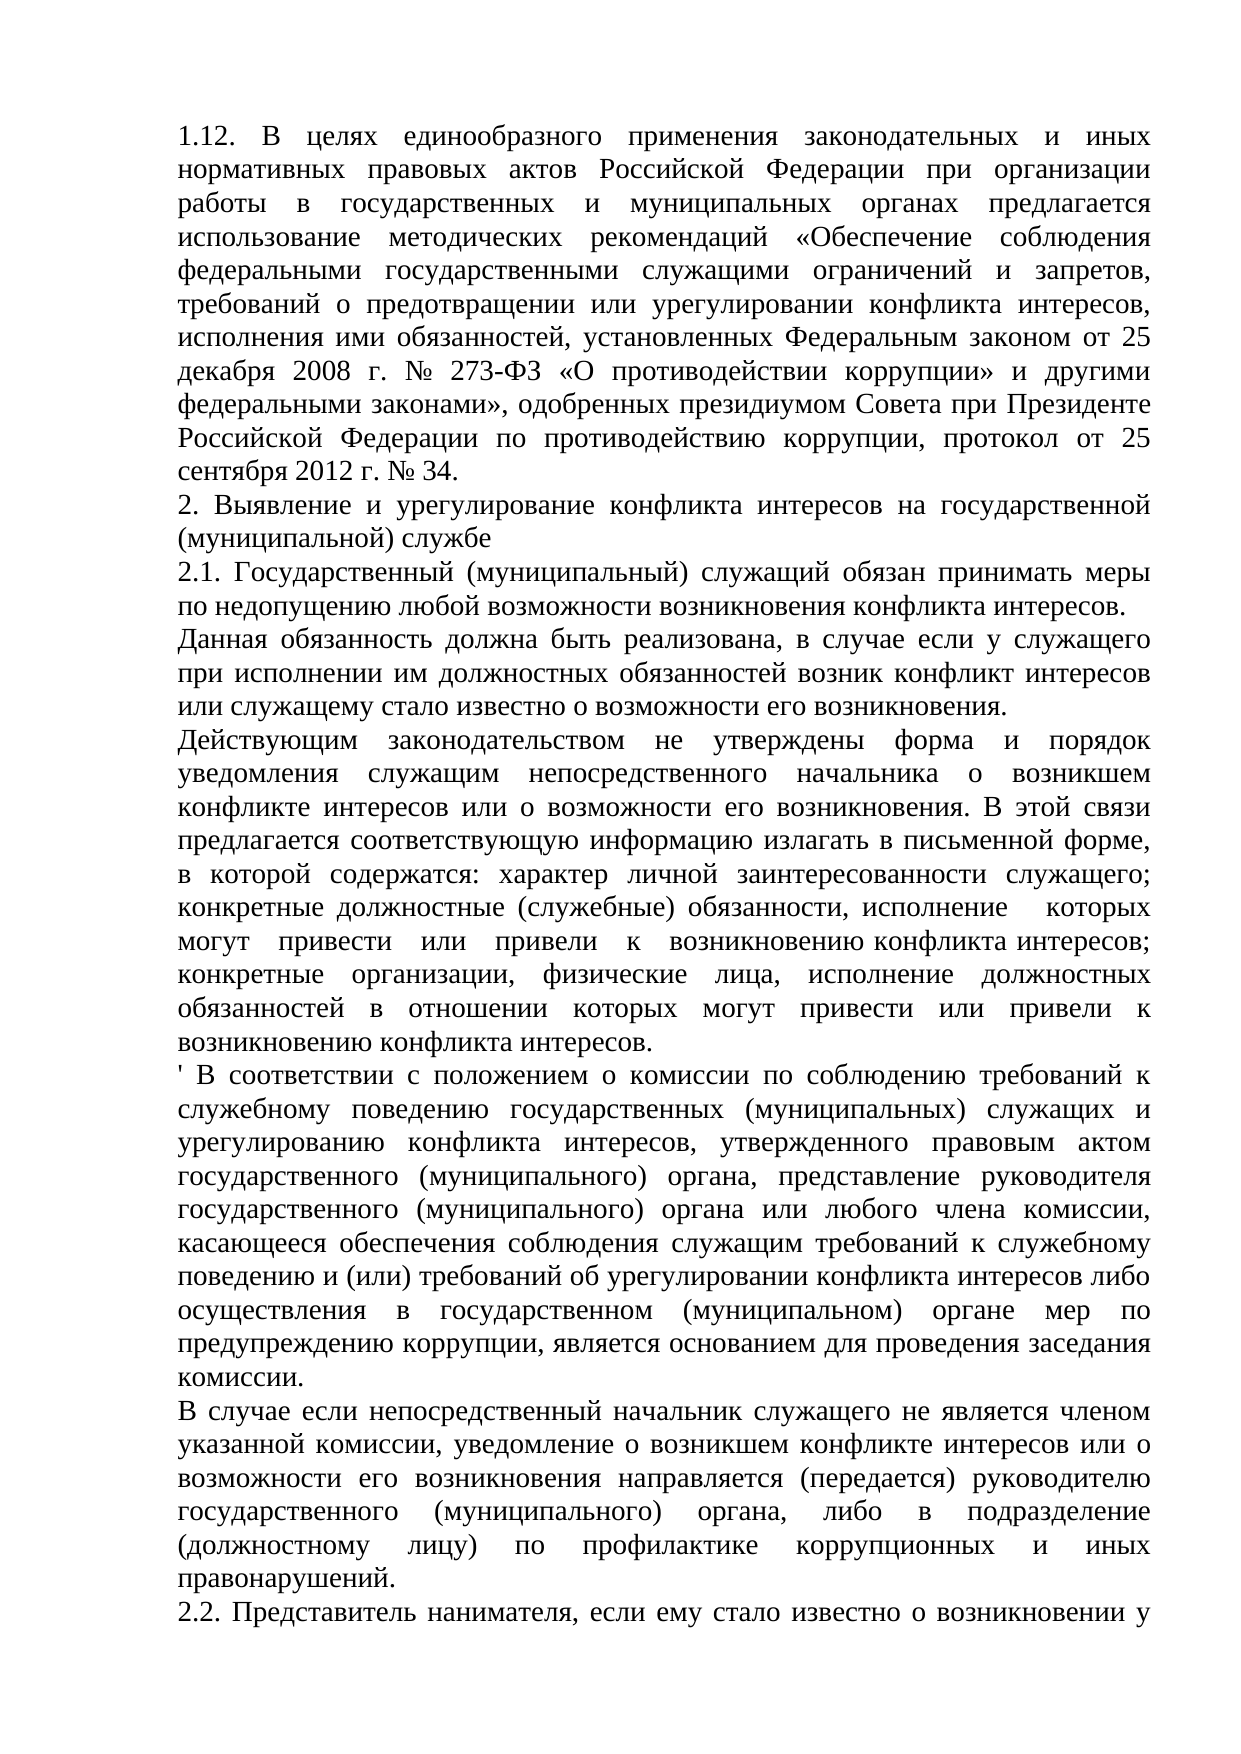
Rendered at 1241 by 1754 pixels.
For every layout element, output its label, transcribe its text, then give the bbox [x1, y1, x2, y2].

text 2.1. Государственный (муниципальный) служащий обязан принимать меры по недопущению любой возможности возникновения конфликта интересов. [177, 554, 1152, 621]
text В случае если непосредственный начальник служащего не является членом указанной комиссии, уведомление о возникшем конфликте интересов или о возможности его возникновения направляется (передается) руководителю государственного (муниципального) органа, либо в подразделение (должностному лицу) по профилактике коррупционных и иных правонарушений. [177, 1393, 1152, 1594]
text 1.12. В целях единообразного применения законодательных и иных нормативных правовых актов Российской Федерации при организации работы в государственных и муниципальных органах предлагается использование методических рекомендаций «Обеспечение соблюдения федеральными государственными служащими ограничений и запретов, требований о предотвращении или урегулировании конфликта интересов, исполнения ими обязанностей, установленных Федеральным законом от 25 декабря 2008 г. № 273-ФЗ «О противодействии коррупции» и другими федеральными законами», одобренных президиумом Совета при Президенте Российской Федерации по противодействию коррупции, протокол от 25 сентября 2012 г. № 34. [177, 118, 1152, 487]
text 2. Выявление и урегулирование конфликта интересов на государственной (муниципальной) службе [177, 487, 1152, 554]
text ' В соответствии с положением о комиссии по соблюдению требований к служебному поведению государственных (муниципальных) служащих и урегулированию конфликта интересов, утвержденного правовым актом государственного (муниципального) органа, представление руководителя государственного (муниципального) органа или любого члена комиссии, касающееся обеспечения соблюдения служащим требований к служебному поведению и (или) требований об урегулировании конфликта интересов либо осуществления в государственном (муниципальном) органе мер по предупреждению коррупции, является основанием для проведения заседания комиссии. [177, 1057, 1152, 1393]
text Действующим законодательством не утверждены форма и порядок уведомления служащим непосредственного начальника о возникшем конфликте интересов или о возможности его возникновения. В этой связи предлагается соответствующую информацию излагать в письменной форме, в которой содержатся: характер личной заинтересованности служащего; конкретные должностные (служебные) обязанности, исполнение которых могут привести или привели к возникновению конфликта интересов; конкретные организации, физические лица, исполнение должностных обязанностей в отношении которых могут привести или привели к возникновению конфликта интересов. [177, 722, 1152, 1057]
text Данная обязанность должна быть реализована, в случае если у служащего при исполнении им должностных обязанностей возник конфликт интересов или служащему стало известно о возможности его возникновения. [177, 621, 1152, 722]
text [177, 1594, 1152, 1627]
